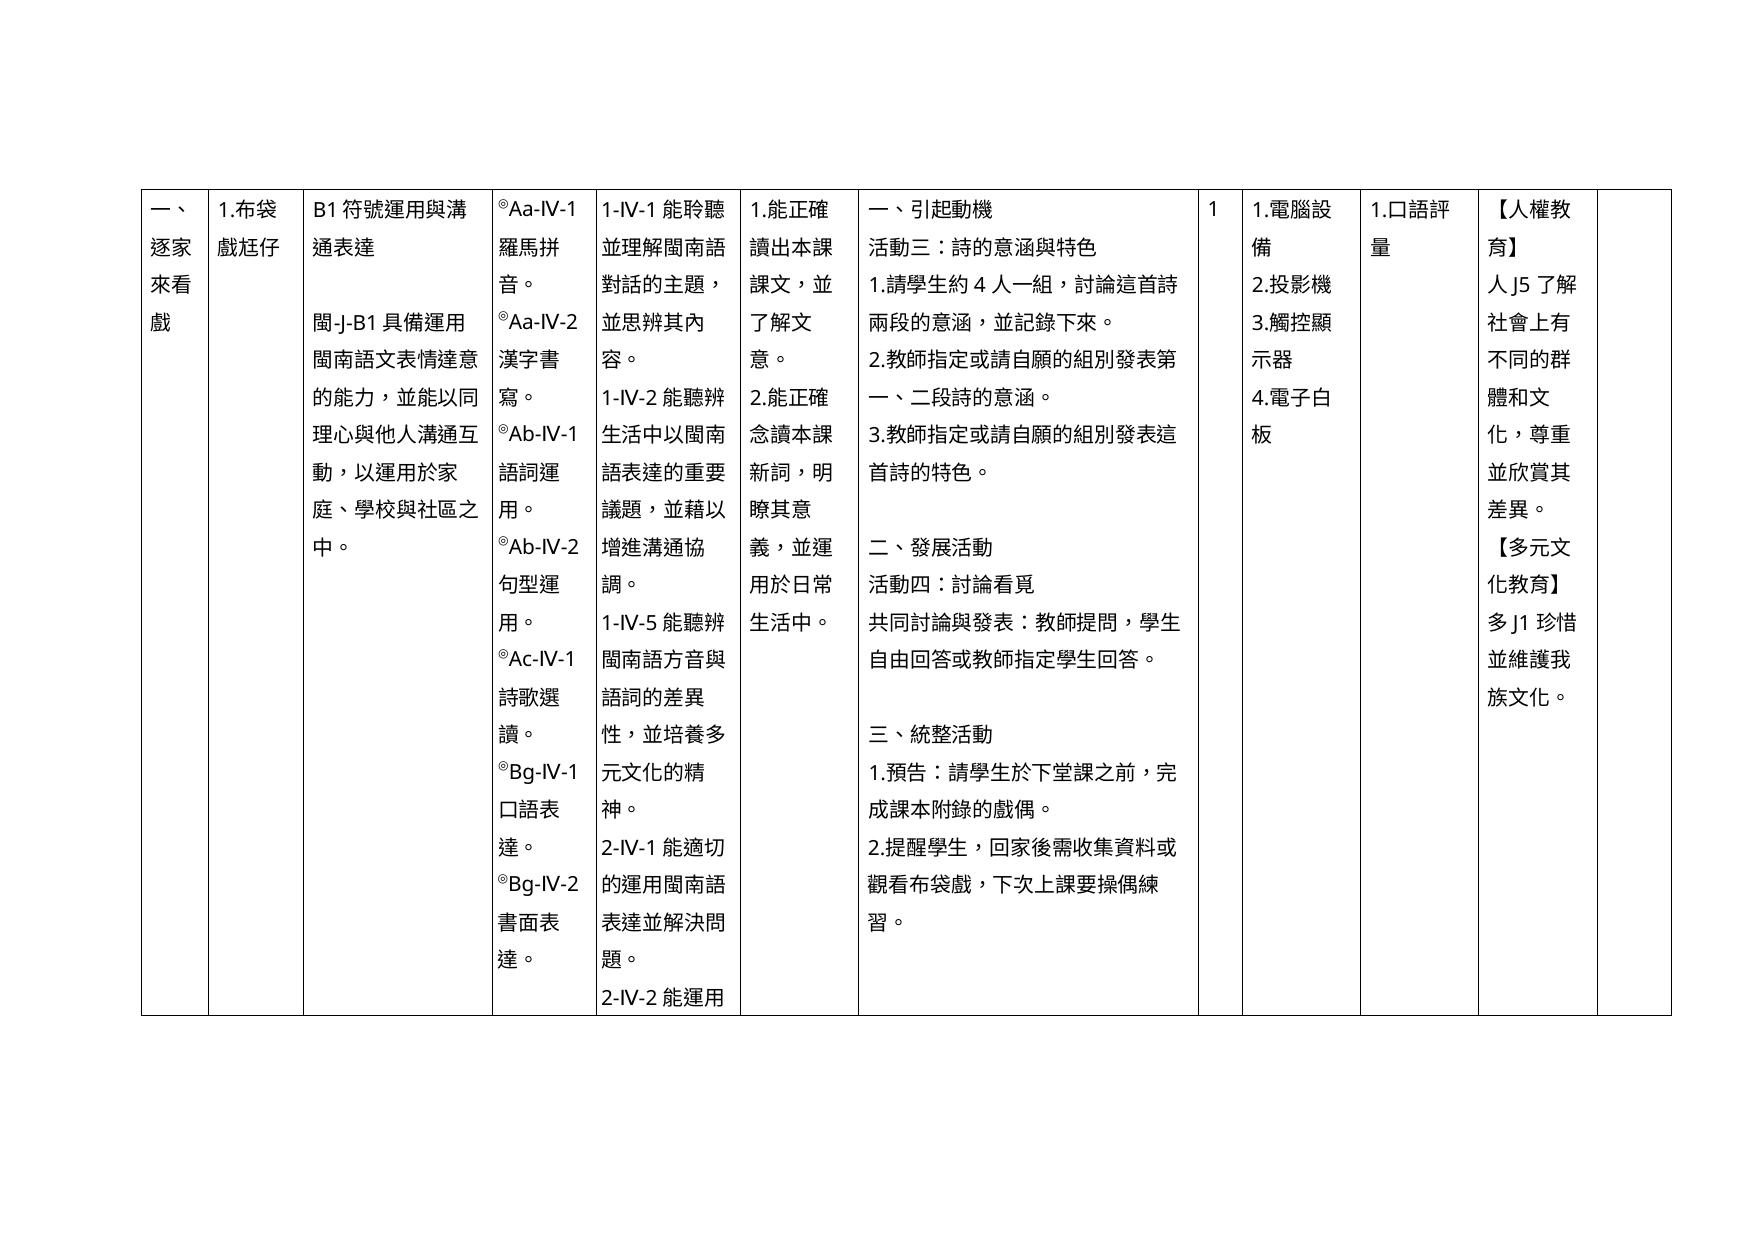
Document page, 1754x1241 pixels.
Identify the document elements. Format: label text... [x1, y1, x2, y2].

table_cell [1598, 190, 1671, 1015]
table_cell 1.口語評量 [1361, 190, 1478, 1015]
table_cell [304, 190, 492, 1015]
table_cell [1479, 190, 1597, 1015]
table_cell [493, 190, 596, 1015]
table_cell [741, 190, 858, 1015]
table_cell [1243, 190, 1360, 1015]
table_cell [859, 190, 1198, 1015]
table_cell 一、逐家來看戲 [142, 190, 208, 1015]
table_cell 1.布袋戲尪仔 [209, 190, 303, 1015]
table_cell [597, 190, 740, 1015]
table_cell 1 [1199, 190, 1242, 1015]
